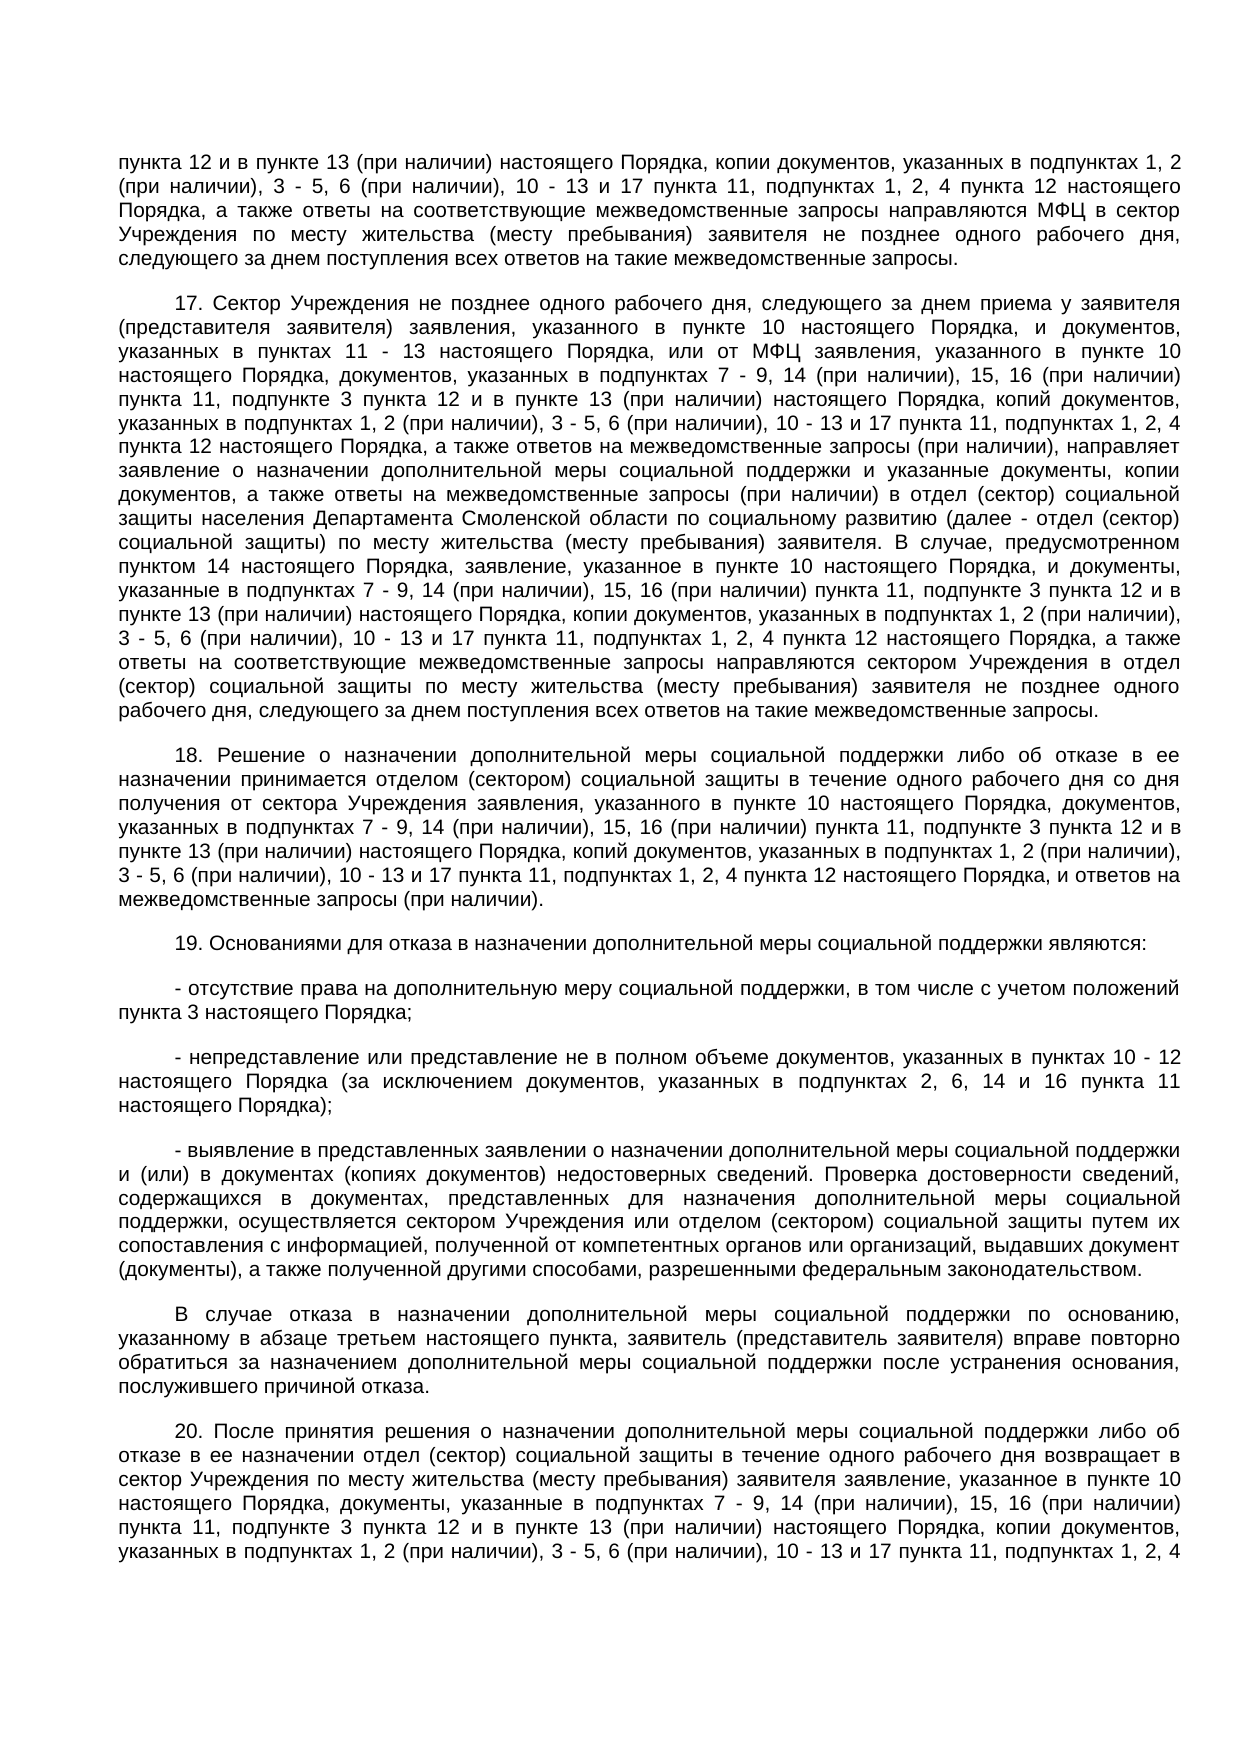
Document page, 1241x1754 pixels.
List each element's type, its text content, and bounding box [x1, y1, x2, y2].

text В случае отказа в назначении дополнительной меры социальной поддержки по основанию, указанному в абзаце третьем настоящего пункта, заявитель (представитель заявителя) вправе повторно обратиться за назначением дополнительной меры социальной поддержки после устранения основания, послужившего причиной отказа. [118, 1302, 1181, 1398]
text 17. Сектор Учреждения не позднее одного рабочего дня, следующего за днем приема у заявителя (представителя заявителя) заявления, указанного в пункте 10 настоящего Порядка, и документов, указанных в пунктах 11 - 13 настоящего Порядка, или от МФЦ заявления, указанного в пункте 10 настоящего Порядка, документов, указанных в подпунктах 7 - 9, 14 (при наличии), 15, 16 (при наличии) пункта 11, подпункте 3 пункта 12 и в пункте 13 (при наличии) настоящего Порядка, копий документов, указанных в подпунктах 1, 2 (при наличии), 3 - 5, 6 (при наличии), 10 - 13 и 17 пункта 11, подпунктах 1, 2, 4 пункта 12 настоящего Порядка, а также ответов на межведомственные запросы (при наличии), направляет заявление о назначении дополнительной меры социальной поддержки и указанные документы, копии документов, а также ответы на межведомственные запросы (при наличии) в отдел (сектор) социальной защиты населения Департамента Смоленской области по социальному развитию (далее - отдел (сектор) социальной защиты) по месту жительства (месту пребывания) заявителя. В случае, предусмотренном пунктом 14 настоящего Порядка, заявление, указанное в пункте 10 настоящего Порядка, и документы, указанные в подпунктах 7 - 9, 14 (при наличии), 15, 16 (при наличии) пункта 11, подпункте 3 пункта 12 и в пункте 13 (при наличии) настоящего Порядка, копии документов, указанных в подпунктах 1, 2 (при наличии), 3 - 5, 6 (при наличии), 10 - 13 и 17 пункта 11, подпунктах 1, 2, 4 пункта 12 настоящего Порядка, а также ответы на соответствующие межведомственные запросы направляются сектором Учреждения в отдел (сектор) социальной защиты по месту жительства (месту пребывания) заявителя не позднее одного рабочего дня, следующего за днем поступления всех ответов на такие межведомственные запросы. [118, 291, 1181, 722]
text 18. Решение о назначении дополнительной меры социальной поддержки либо об отказе в ее назначении принимается отделом (сектором) социальной защиты в течение одного рабочего дня со дня получения от сектора Учреждения заявления, указанного в пункте 10 настоящего Порядка, документов, указанных в подпунктах 7 - 9, 14 (при наличии), 15, 16 (при наличии) пункта 11, подпункте 3 пункта 12 и в пункте 13 (при наличии) настоящего Порядка, копий документов, указанных в подпунктах 1, 2 (при наличии), 3 - 5, 6 (при наличии), 10 - 13 и 17 пункта 11, подпунктах 1, 2, 4 пункта 12 настоящего Порядка, и ответов на межведомственные запросы (при наличии). [118, 743, 1181, 910]
text - выявление в представленных заявлении о назначении дополнительной меры социальной поддержки и (или) в документах (копиях документов) недостоверных сведений. Проверка достоверности сведений, содержащихся в документах, представленных для назначения дополнительной меры социальной поддержки, осуществляется сектором Учреждения или отделом (сектором) социальной защиты путем их сопоставления с информацией, полученной от компетентных органов или организаций, выдавших документ (документы), а также полученной другими способами, разрешенными федеральным законодательством. [118, 1137, 1181, 1281]
text 19. Основаниями для отказа в назначении дополнительной меры социальной поддержки являются: [118, 931, 1181, 955]
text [118, 150, 1181, 270]
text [118, 1419, 1181, 1562]
text - отсутствие права на дополнительную меру социальной поддержки, в том числе с учетом положений пункта 3 настоящего Порядка; [118, 976, 1181, 1024]
text - непредставление или представление не в полном объеме документов, указанных в пунктах 10 - 12 настоящего Порядка (за исключением документов, указанных в подпунктах 2, 6, 14 и 16 пункта 11 настоящего Порядка); [118, 1045, 1181, 1117]
